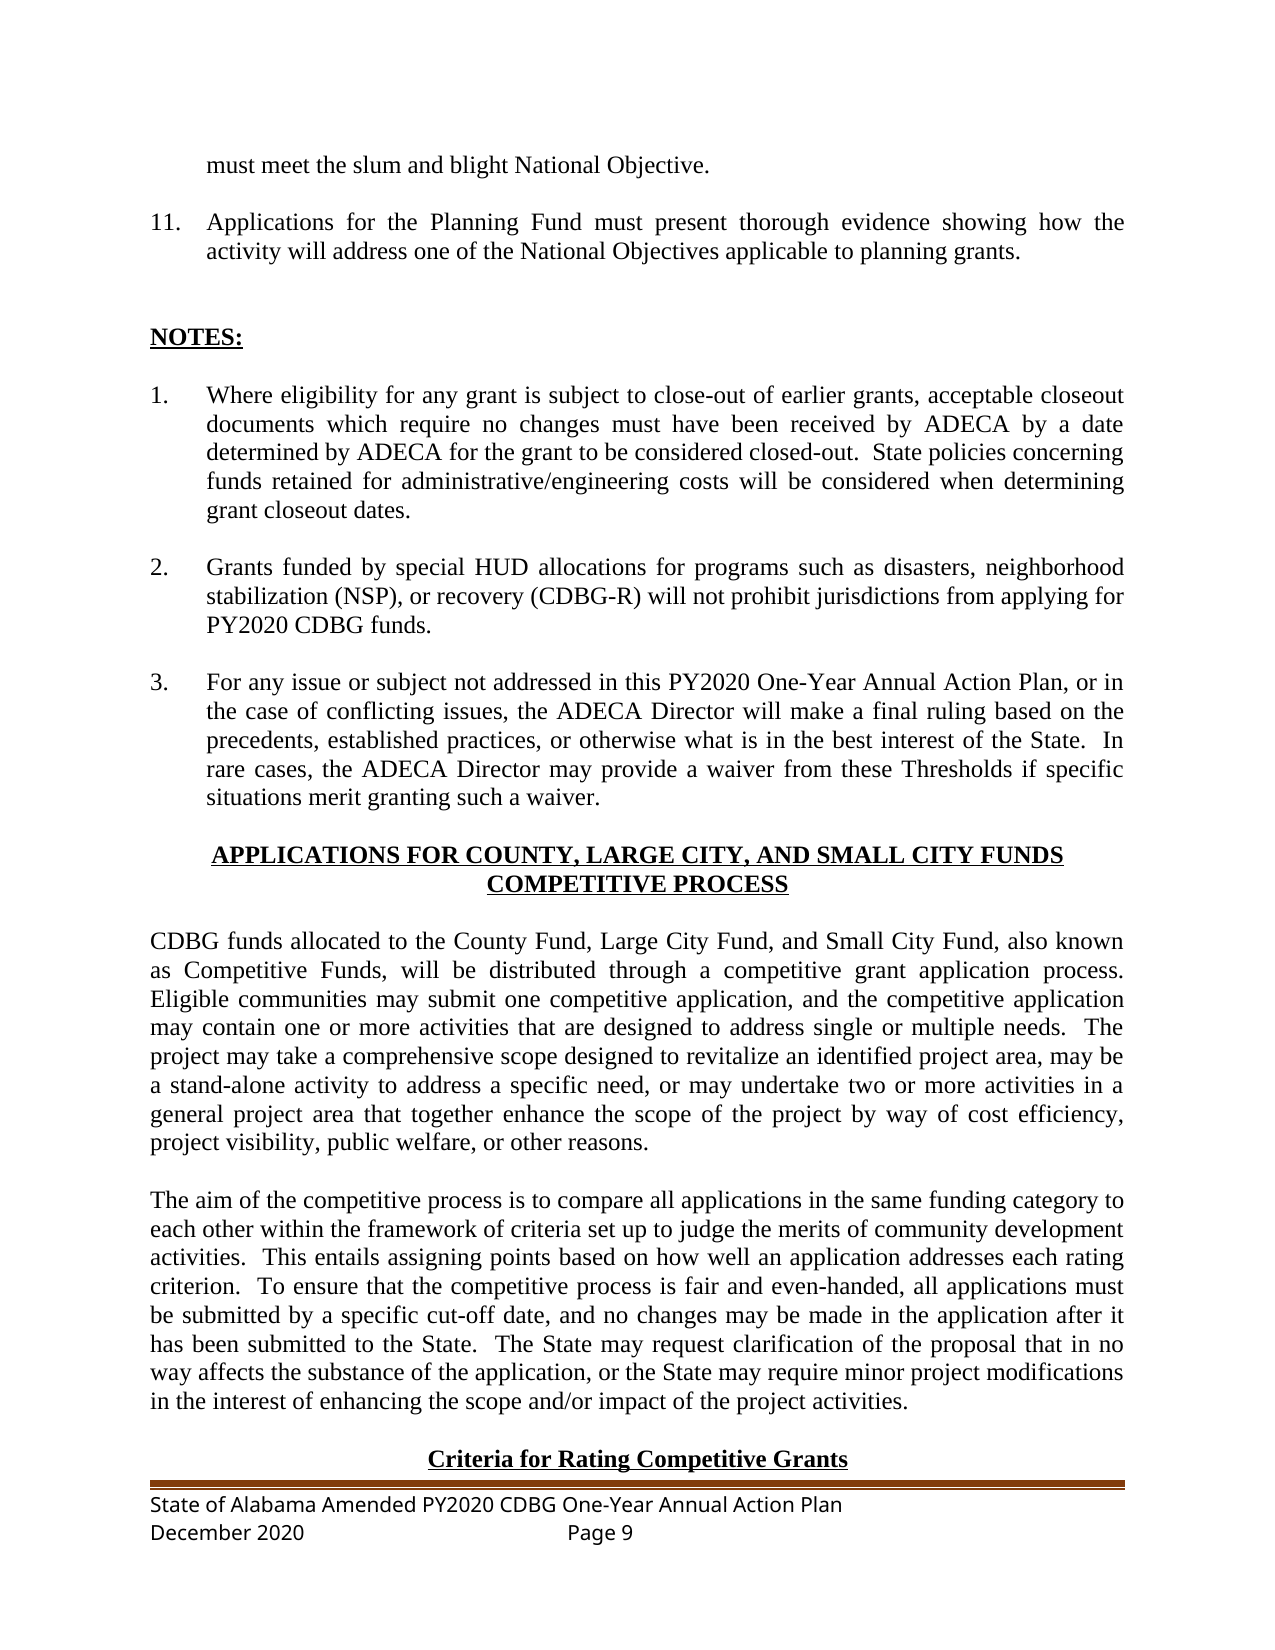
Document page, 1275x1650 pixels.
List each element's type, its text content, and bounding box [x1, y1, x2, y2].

text NOTES: [150, 322, 1125, 351]
text CDBG funds allocated to the County Fund, Large City Fund, and Small City Fund, also known as Competitive Funds, will be distributed through a competitive grant application process. Eligible communities may submit one competitive application, and the competitive application may contain one or more activities that are designed to address single or multiple needs. The project may take a comprehensive scope designed to revitalize an identified project area, may be a stand-alone activity to address a specific need, or may undertake two or more activities in a general project area that together enhance the scope of the project by way of cost efficiency, project visibility, public welfare, or other reasons. [150, 926, 1125, 1156]
text 2. Grants funded by special HUD allocations for programs such as disasters, neighborhood stabilization (NSP), or recovery (CDBG-R) will not prohibit jurisdictions from applying for PY2020 CDBG funds. [150, 552, 1125, 639]
text 11. Applications for the Planning Fund must present thorough evidence showing how the activity will address one of the National Objectives applicable to planning grants. [150, 207, 1125, 265]
text Criteria for Rating Competitive Grants [150, 1444, 1125, 1472]
text The aim of the competitive process is to compare all applications in the same funding category to each other within the framework of criteria set up to judge the merits of community development activities. This entails assigning points based on how well an application addresses each rating criterion. To ensure that the competitive process is fair and even-handed, all applications must be submitted by a specific cut-off date, and no changes may be made in the application after it has been submitted to the State. The State may request clarification of the proposal that in no way affects the substance of the application, or the State may require minor project modifications in the interest of enhancing the scope and/or impact of the project activities. [150, 1185, 1125, 1415]
text 1. Where eligibility for any grant is subject to close-out of earlier grants, acceptable closeout documents which require no changes must have been received by ADECA by a date determined by ADECA for the grant to be considered closed-out. State policies concerning funds retained for administrative/engineering costs will be considered when determining grant closeout dates. [150, 380, 1125, 524]
text 3. For any issue or subject not addressed in this PY2020 One-Year Annual Action Plan, or in the case of conflicting issues, the ADECA Director will make a final ruling based on the precedents, established practices, or otherwise what is in the best interest of the State. In rare cases, the ADECA Director may provide a waiver from these Thresholds if specific situations merit granting such a waiver. [150, 667, 1125, 811]
text COMPETITIVE PROCESS [150, 869, 1125, 897]
text APPLICATIONS FOR COUNTY, LARGE CITY, AND SMALL CITY FUNDS [150, 840, 1125, 869]
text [150, 150, 1125, 179]
